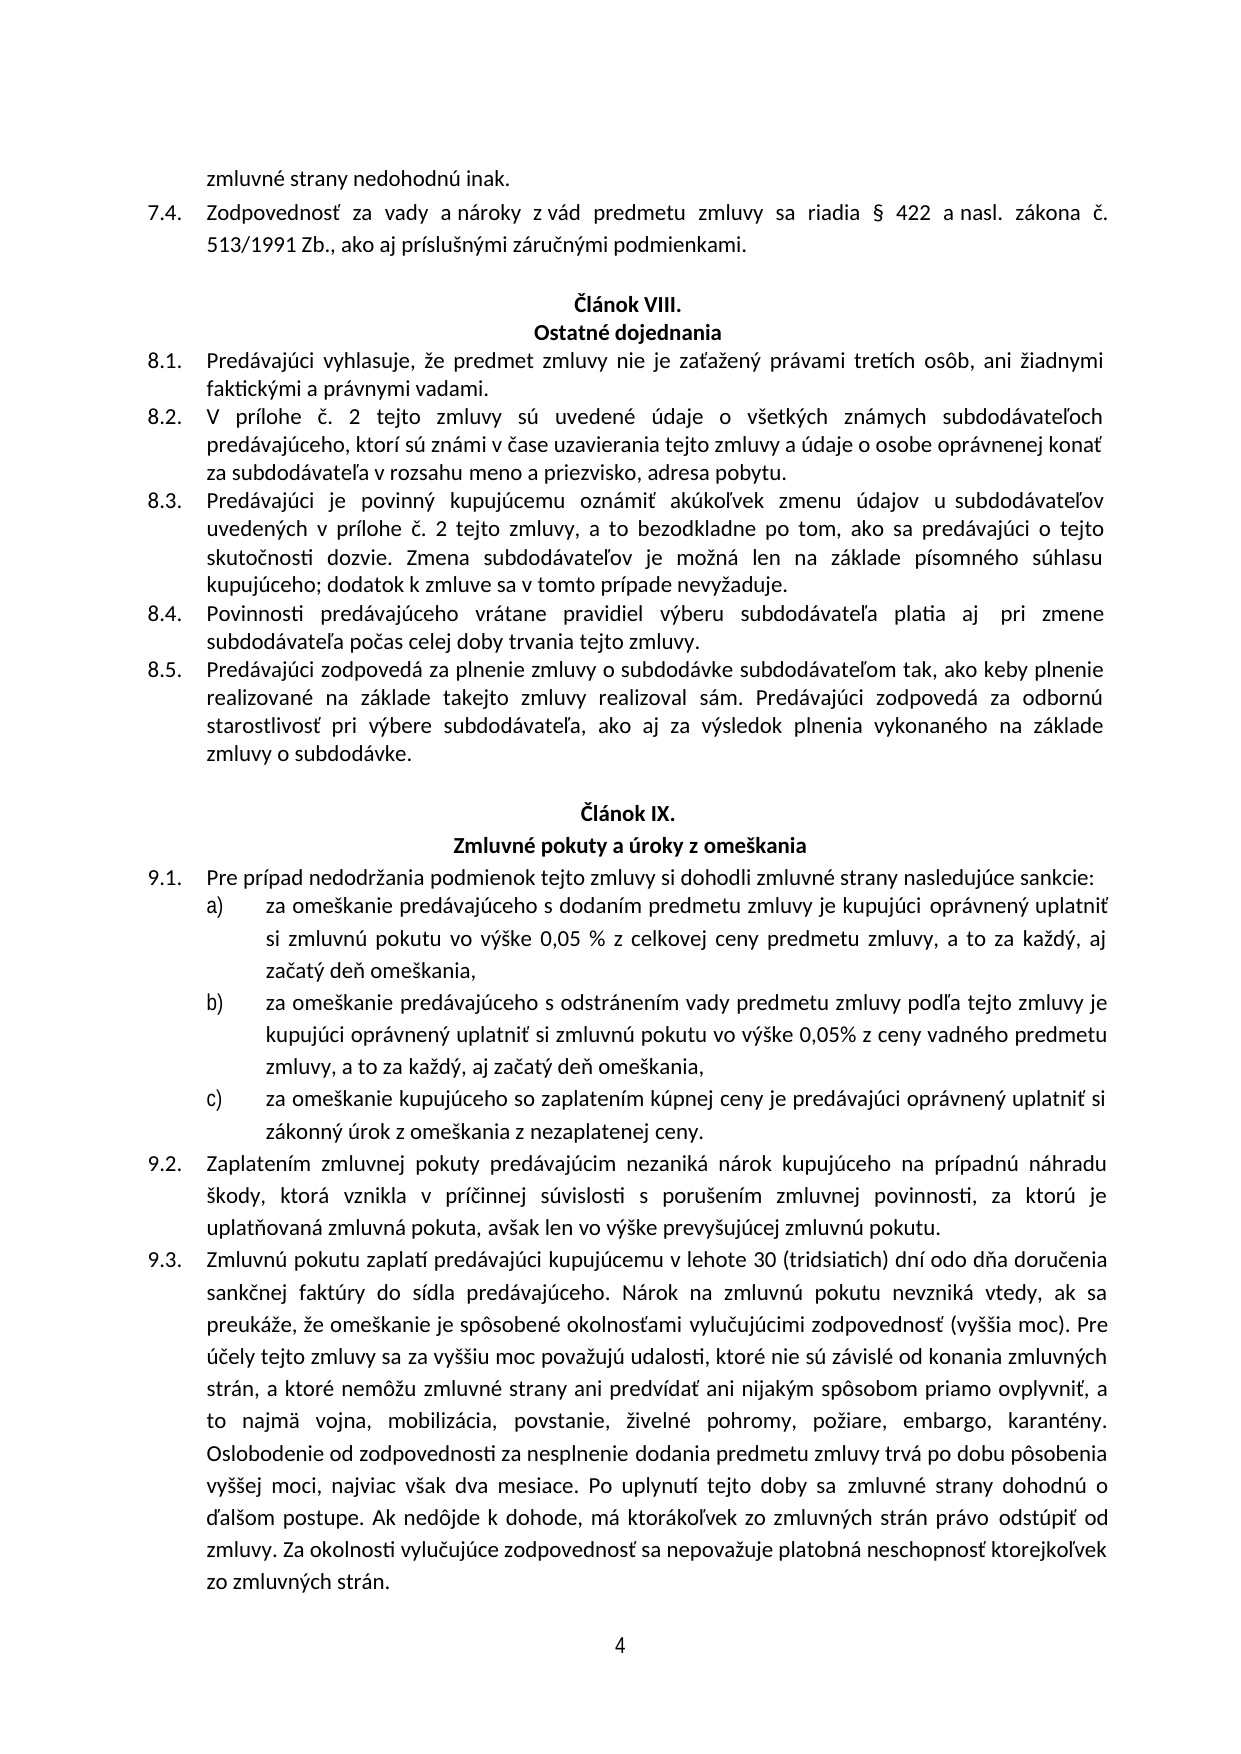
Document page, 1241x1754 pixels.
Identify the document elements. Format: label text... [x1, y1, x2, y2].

list Zaplatením zmluvnej pokuty predávajúcim nezaniká nárok kupujúceho na prípadnú náhradu škody, ktorá vznikla v príčinnej súvislosti s porušením zmluvnej povinnosti, za ktorú je uplatňovaná zmluvná pokuta, avšak len vo výške prevyšujúcej zmluvnú pokutu. [147, 1149, 1109, 1241]
list V prílohe č. 2 tejto zmluvy sú uvedené údaje o všetkých známych subdodávateľoch predávajúceho, ktorí sú známi v čase uzavierania tejto zmluvy a údaje o osobe oprávnenej konať za subdodávateľa v rozsahu meno a priezvisko, adresa pobytu. [147, 402, 1104, 486]
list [147, 164, 1109, 193]
list za omeškanie predávajúceho s dodaním predmetu zmluvy je kupujúci oprávnený uplatniť si zmluvnú pokutu vo výške 0,05 % z celkovej ceny predmetu zmluvy, a to za každý, aj začatý deň omeškania, [206, 891, 1108, 984]
list Pre prípad nedodržania podmienok tejto zmluvy si dohodli zmluvné strany nasledujúce sankcie: [147, 863, 1166, 891]
list Zodpovednosť za vady a nároky z vád predmetu zmluvy sa riadia § 422 a nasl. zákona č. 513/1991 Zb., ako aj príslušnými záručnými podmienkami. [147, 198, 1109, 258]
list Predávajúci vyhlasuje, že predmet zmluvy nie je zaťažený právami tretích osôb, ani žiadnymi faktickými a právnymi vadami. [147, 346, 1104, 402]
list za omeškanie predávajúceho s odstránením vady predmetu zmluvy podľa tejto zmluvy je kupujúci oprávnený uplatniť si zmluvnú pokutu vo výške 0,05% z ceny vadného predmetu zmluvy, a to za každý, aj začatý deň omeškania, [206, 988, 1108, 1080]
text Zmluvné pokuty a úroky z omeškania [453, 831, 1166, 859]
subtitle Ostatné dojednania [186, 318, 1070, 346]
subtitle Článok IX. [186, 799, 1070, 827]
list Zmluvnú pokutu zaplatí predávajúci kupujúcemu v lehote 30 (tridsiatich) dní odo dňa doručenia sankčnej faktúry do sídla predávajúceho. Nárok na zmluvnú pokutu nevzniká vtedy, ak sa preukáže, že omeškanie je spôsobené okolnosťami vylučujúcimi zodpovednosť (vyššia moc). Pre účely tejto zmluvy sa za vyššiu moc považujú udalosti, ktoré nie sú závislé od konania zmluvných strán, a ktoré nemôžu zmluvné strany ani predvídať ani nijakým spôsobom priamo ovplyvniť, a to najmä vojna, mobilizácia, povstanie, živelné pohromy, požiare, embargo, karantény. Oslobodenie od zodpovednosti za nesplnenie dodania predmetu zmluvy trvá po dobu pôsobenia vyššej moci, najviac však dva mesiace. Po uplynutí tejto doby sa zmluvné strany dohodnú o ďalšom postupe. Ak nedôjde k dohode, má ktorákoľvek zo zmluvných strán právo odstúpiť od zmluvy. Za okolnosti vylučujúce zodpovednosť sa nepovažuje platobná neschopnosť ktorejkoľvek zo zmluvných strán. [147, 1246, 1108, 1596]
list Povinnosti predávajúceho vrátane pravidiel výberu subdodávateľa platia aj pri zmene subdodávateľa počas celej doby trvania tejto zmluvy. [147, 599, 1104, 655]
list Predávajúci zodpovedá za plnenie zmluvy o subdodávke subdodávateľom tak, ako keby plnenie realizované na základe takejto zmluvy realizoval sám. Predávajúci zodpovedá za odbornú starostlivosť pri výbere subdodávateľa, ako aj za výsledok plnenia vykonaného na základe zmluvy o subdodávke. [147, 655, 1104, 767]
list Predávajúci je povinný kupujúcemu oznámiť akúkoľvek zmenu údajov u subdodávateľov uvedených v prílohe č. 2 tejto zmluvy, a to bezodkladne po tom, ako sa predávajúci o tejto skutočnosti dozvie. Zmena subdodávateľov je možná len na základe písomného súhlasu kupujúceho; dodatok k zmluve sa v tomto prípade nevyžaduje. [147, 487, 1104, 599]
subtitle Článok VIII. [186, 290, 1070, 318]
list za omeškanie kupujúceho so zaplatením kúpnej ceny je predávajúci oprávnený uplatniť si zákonný úrok z omeškania z nezaplatenej ceny. [206, 1084, 1107, 1145]
